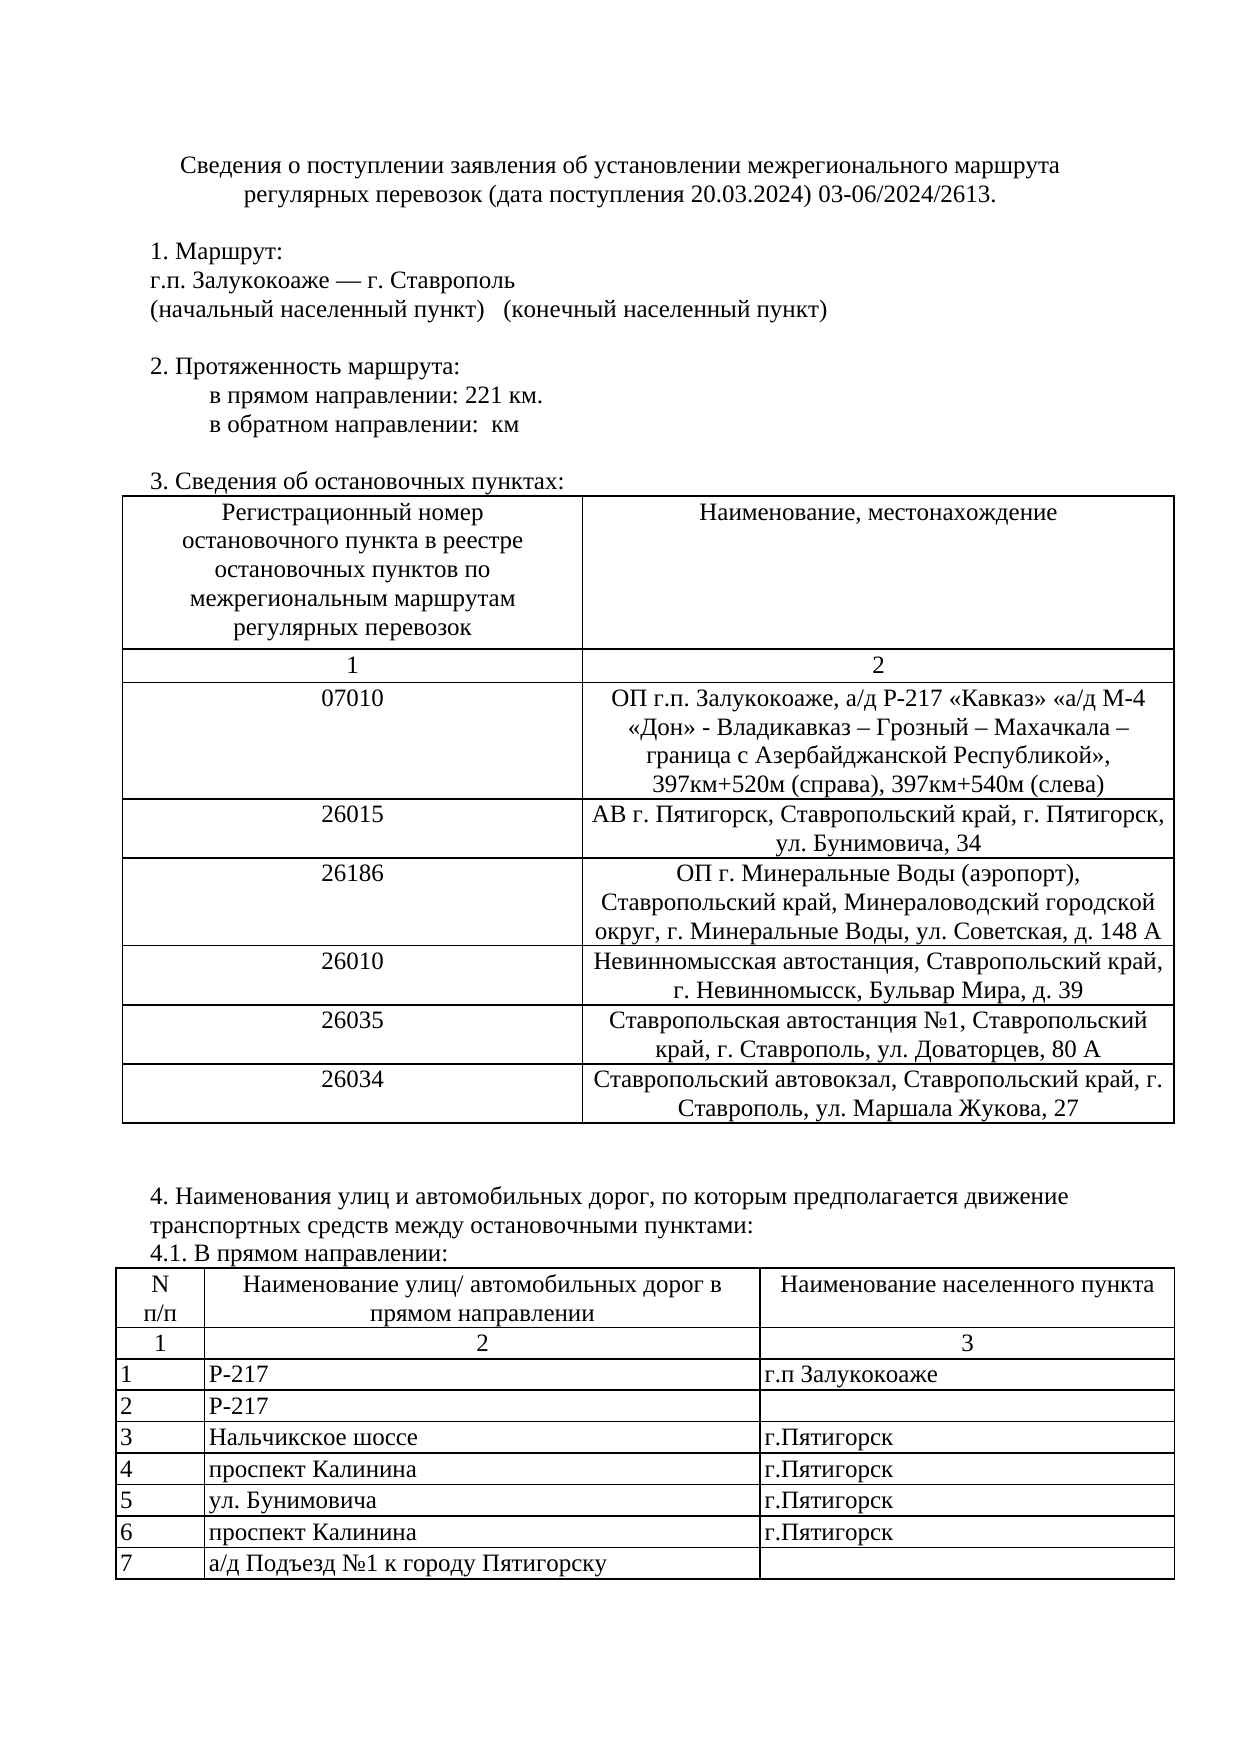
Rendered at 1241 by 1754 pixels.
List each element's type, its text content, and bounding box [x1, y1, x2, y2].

table_cell 3 [761, 1328, 1174, 1358]
text 1. Маршрут: [150, 236, 1090, 265]
table_cell [761, 1391, 1174, 1421]
table_cell 2 [583, 650, 1173, 681]
table_cell Ставропольская автостанция №1, Ставропольский край, г. Ставрополь, ул. Доваторцев, 80 А [583, 1006, 1173, 1063]
table_cell 1 [117, 1360, 204, 1389]
table_header Наименование, местонахождение [583, 497, 1173, 648]
table_cell Нальчикское шоссе [205, 1422, 759, 1452]
table_cell Невинномысская автостанция, Ставропольский край, г. Невинномысск, Бульвар Мира, д. 39 [583, 946, 1173, 1004]
text 4. Наименования улиц и автомобильных дорог, по которым предполагается движение транспортных средств между остановочными пунктами: [150, 1181, 1090, 1238]
table_cell 26034 [123, 1065, 582, 1122]
table_cell проспект Калинина [205, 1454, 759, 1484]
text (начальный населенный пункт) (конечный населенный пункт) [150, 294, 1090, 322]
text 4.1. В прямом направлении: [150, 1238, 1090, 1267]
table_cell 1 [117, 1328, 204, 1358]
table_cell г.Пятигорск [761, 1517, 1174, 1547]
table_cell 07010 [123, 683, 582, 798]
table_cell Р-217 [205, 1391, 759, 1421]
table_header Наименование населенного пункта [761, 1269, 1174, 1326]
table_cell 4 [117, 1454, 204, 1484]
table_header N п/п [117, 1269, 204, 1326]
text в прямом направлении: 221 км. [150, 380, 1090, 409]
table_cell 6 [117, 1517, 204, 1547]
text Сведения о поступлении заявления об установлении межрегионального маршрута регулярных перевозок (дата поступления 20.03.2024) 03-06/2024/2613. [150, 150, 1090, 207]
text в обратном направлении: км [150, 409, 1090, 437]
table_cell [761, 1548, 1174, 1578]
table_cell г.Пятигорск [761, 1454, 1174, 1484]
table_cell 2 [117, 1391, 204, 1421]
table_cell 7 [117, 1548, 204, 1578]
table_cell ОП г. Минеральные Воды (аэропорт), Ставропольский край, Минераловодский городской округ, г. Минеральные Воды, ул. Советская, д. 148 А [583, 859, 1173, 945]
table_cell а/д Подъезд №1 к городу Пятигорску [205, 1548, 759, 1578]
table_cell АВ г. Пятигорск, Ставропольский край, г. Пятигорск, ул. Бунимовича, 34 [583, 800, 1173, 857]
table_cell Р-217 [205, 1360, 759, 1389]
table_cell 1 [123, 650, 582, 681]
table_cell г.Пятигорск [761, 1422, 1174, 1452]
text 2. Протяженность маршрута: [150, 351, 1090, 380]
table_cell г.п Залукокоаже [761, 1360, 1174, 1389]
table_cell 3 [117, 1422, 204, 1452]
text 3. Сведения об остановочных пунктах: [150, 466, 1090, 495]
table_cell Ставропольский автовокзал, Ставропольский край, г. Ставрополь, ул. Маршала Жукова, 27 [583, 1065, 1173, 1122]
table_header Наименование улиц/ автомобильных дорог в прямом направлении [205, 1269, 759, 1326]
table_cell 26035 [123, 1006, 582, 1063]
table_cell ОП г.п. Залукокоаже, а/д Р-217 «Кавказ» «а/д М-4 «Дон» - Владикавказ – Грозный – Махачкала – граница с Азербайджанской Республикой», 397км+520м (справа), 397км+540м (слева) [583, 683, 1173, 798]
table_cell 5 [117, 1485, 204, 1515]
table_cell 26186 [123, 859, 582, 945]
text г.п. Залукокоаже — г. Ставрополь [150, 265, 1090, 294]
table_cell г.Пятигорск [761, 1485, 1174, 1515]
table_cell 26010 [123, 946, 582, 1004]
table_cell ул. Бунимовича [205, 1485, 759, 1515]
table_cell 2 [205, 1328, 759, 1358]
table_cell проспект Калинина [205, 1517, 759, 1547]
table_header Регистрационный номер остановочного пункта в реестре остановочных пунктов по межрегиональным маршрутам регулярных перевозок [123, 497, 582, 648]
table_cell 26015 [123, 800, 582, 857]
